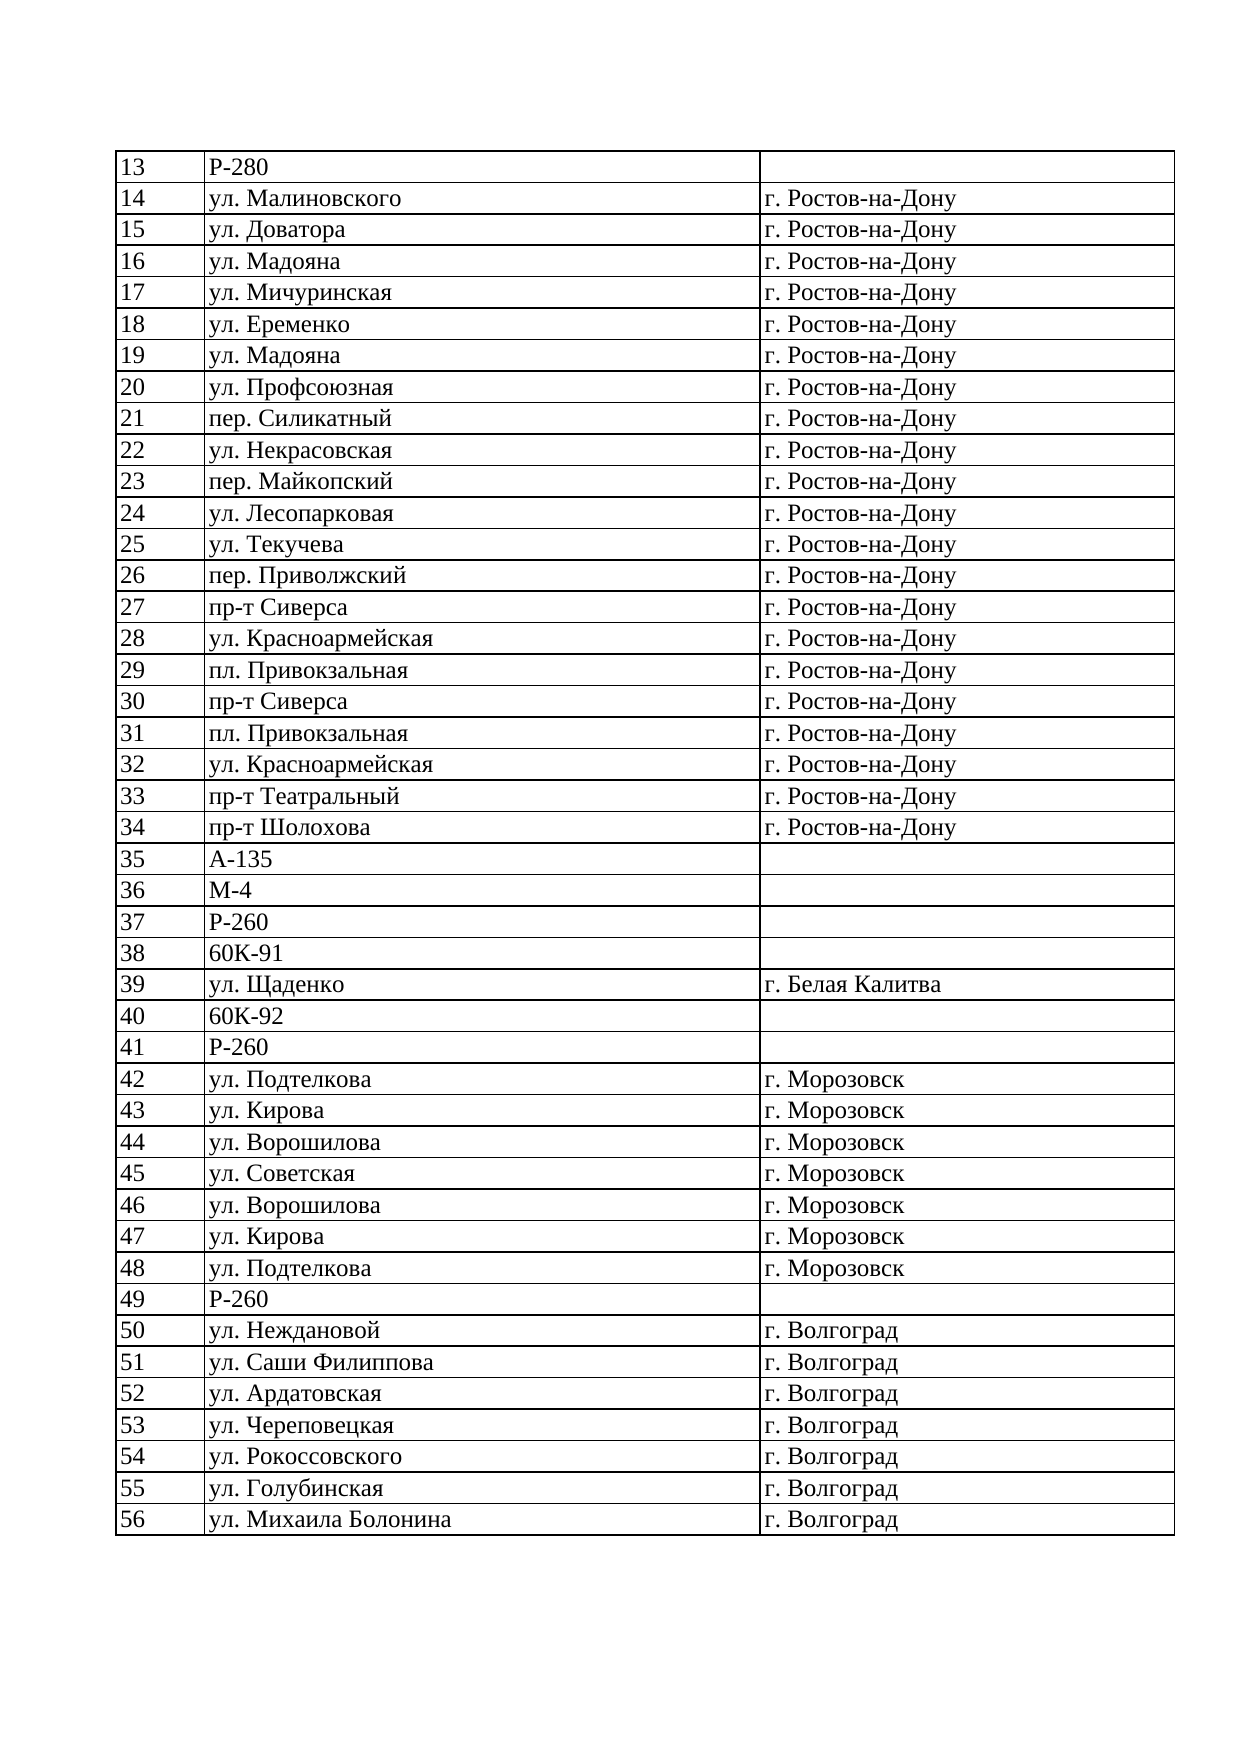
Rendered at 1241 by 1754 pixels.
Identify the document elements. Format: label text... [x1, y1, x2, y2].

table_cell г. Волгоград [761, 1441, 1174, 1471]
table_cell 24 [117, 498, 204, 527]
table_cell 13 [117, 152, 204, 181]
table_cell ул. Подтелкова [205, 1253, 759, 1282]
table_cell [761, 938, 1174, 968]
table_cell г. Ростов-на-Дону [761, 309, 1174, 339]
table_cell 53 [117, 1410, 204, 1440]
table_cell 49 [117, 1284, 204, 1314]
table_cell 38 [117, 938, 204, 968]
table_cell г. Белая Калитва [761, 970, 1174, 999]
table_cell 41 [117, 1032, 204, 1062]
table_cell ул. Текучева [205, 529, 759, 559]
table_cell 26 [117, 561, 204, 590]
table_cell г. Морозовск [761, 1127, 1174, 1157]
table_cell г. Ростов-на-Дону [761, 655, 1174, 685]
table_cell ул. Мадояна [205, 246, 759, 276]
table_cell 20 [117, 372, 204, 402]
table_cell 15 [117, 215, 204, 244]
table_cell пер. Приволжский [205, 561, 759, 590]
table_cell ул. Лесопарковая [205, 498, 759, 527]
table_cell ул. Неждановой [205, 1316, 759, 1345]
table_cell пер. Майкопский [205, 466, 759, 496]
table_cell [761, 844, 1174, 873]
table_cell ул. Кирова [205, 1095, 759, 1125]
table_cell г. Волгоград [761, 1316, 1174, 1345]
table_cell [761, 875, 1174, 905]
table_cell пл. Привокзальная [205, 718, 759, 748]
table_cell 29 [117, 655, 204, 685]
table_cell 36 [117, 875, 204, 905]
table_cell г. Ростов-на-Дону [761, 592, 1174, 622]
table_cell 32 [117, 749, 204, 779]
table_cell г. Ростов-на-Дону [761, 340, 1174, 370]
table_cell 43 [117, 1095, 204, 1125]
table_cell 56 [117, 1504, 204, 1534]
table_cell г. Морозовск [761, 1095, 1174, 1125]
table_cell 60К-92 [205, 1001, 759, 1031]
table_cell 50 [117, 1316, 204, 1345]
table_cell А-135 [205, 844, 759, 873]
table_cell г. Ростов-на-Дону [761, 183, 1174, 213]
table_cell 55 [117, 1473, 204, 1503]
table_cell 48 [117, 1253, 204, 1282]
table_cell г. Морозовск [761, 1253, 1174, 1282]
table_cell [761, 1032, 1174, 1062]
table_cell г. Волгоград [761, 1473, 1174, 1503]
table_cell [761, 1001, 1174, 1031]
table_cell пер. Силикатный [205, 403, 759, 433]
table_cell г. Ростов-на-Дону [761, 215, 1174, 244]
table_cell г. Ростов-на-Дону [761, 435, 1174, 464]
table_cell 35 [117, 844, 204, 873]
table_cell 51 [117, 1347, 204, 1377]
table_cell ул. Некрасовская [205, 435, 759, 464]
table_cell ул. Михаила Болонина [205, 1504, 759, 1534]
table_cell ул. Щаденко [205, 970, 759, 999]
table_cell г. Волгоград [761, 1504, 1174, 1534]
table_cell 16 [117, 246, 204, 276]
table_cell 30 [117, 686, 204, 716]
table_cell ул. Профсоюзная [205, 372, 759, 402]
table_cell 31 [117, 718, 204, 748]
table_cell г. Ростов-на-Дону [761, 529, 1174, 559]
table_cell 28 [117, 623, 204, 653]
table_cell пр-т Сиверса [205, 686, 759, 716]
table_cell [761, 1284, 1174, 1314]
table_cell пр-т Сиверса [205, 592, 759, 622]
table_cell 22 [117, 435, 204, 464]
table_cell ул. Ворошилова [205, 1127, 759, 1157]
table_cell ул. Красноармейская [205, 623, 759, 653]
table_cell 54 [117, 1441, 204, 1471]
table_cell 23 [117, 466, 204, 496]
table_cell 42 [117, 1064, 204, 1094]
table_cell г. Ростов-на-Дону [761, 372, 1174, 402]
table_cell ул. Еременко [205, 309, 759, 339]
table_cell 46 [117, 1190, 204, 1219]
table_cell 52 [117, 1378, 204, 1408]
table_cell г. Волгоград [761, 1410, 1174, 1440]
table_cell г. Волгоград [761, 1378, 1174, 1408]
table_cell г. Ростов-на-Дону [761, 623, 1174, 653]
table_cell 21 [117, 403, 204, 433]
table_cell [761, 152, 1174, 181]
table_cell ул. Рокоссовского [205, 1441, 759, 1471]
table_cell ул. Ворошилова [205, 1190, 759, 1219]
table_cell пр-т Театральный [205, 781, 759, 811]
table_cell ул. Череповецкая [205, 1410, 759, 1440]
table_cell Р-260 [205, 1032, 759, 1062]
table_cell Р-260 [205, 1284, 759, 1314]
table_cell г. Морозовск [761, 1221, 1174, 1251]
table_cell 17 [117, 277, 204, 307]
table_cell ул. Советская [205, 1158, 759, 1188]
table_cell 40 [117, 1001, 204, 1031]
table_cell ул. Подтелкова [205, 1064, 759, 1094]
table_cell [761, 907, 1174, 936]
table_cell 27 [117, 592, 204, 622]
table_cell г. Ростов-на-Дону [761, 498, 1174, 527]
table_cell 60К-91 [205, 938, 759, 968]
table_cell 19 [117, 340, 204, 370]
table_cell 47 [117, 1221, 204, 1251]
table_cell 33 [117, 781, 204, 811]
table_cell пл. Привокзальная [205, 655, 759, 685]
table_cell ул. Ардатовская [205, 1378, 759, 1408]
table_cell г. Ростов-на-Дону [761, 403, 1174, 433]
table_cell г. Ростов-на-Дону [761, 812, 1174, 842]
table_cell пр-т Шолохова [205, 812, 759, 842]
table_cell 44 [117, 1127, 204, 1157]
table_cell 39 [117, 970, 204, 999]
table_cell г. Ростов-на-Дону [761, 718, 1174, 748]
table_cell г. Ростов-на-Дону [761, 686, 1174, 716]
table_cell 37 [117, 907, 204, 936]
table_cell 25 [117, 529, 204, 559]
table_cell ул. Голубинская [205, 1473, 759, 1503]
table_cell г. Морозовск [761, 1158, 1174, 1188]
table_cell г. Ростов-на-Дону [761, 749, 1174, 779]
table_cell 18 [117, 309, 204, 339]
table_cell г. Ростов-на-Дону [761, 277, 1174, 307]
table_cell М-4 [205, 875, 759, 905]
table_cell ул. Мадояна [205, 340, 759, 370]
table_cell г. Ростов-на-Дону [761, 781, 1174, 811]
table_cell Р-260 [205, 907, 759, 936]
table_cell г. Ростов-на-Дону [761, 466, 1174, 496]
table_cell г. Ростов-на-Дону [761, 561, 1174, 590]
table_cell ул. Саши Филиппова [205, 1347, 759, 1377]
table_cell г. Волгоград [761, 1347, 1174, 1377]
table_cell ул. Малиновского [205, 183, 759, 213]
table_cell г. Морозовск [761, 1064, 1174, 1094]
table_cell 34 [117, 812, 204, 842]
table_cell ул. Кирова [205, 1221, 759, 1251]
table_cell г. Ростов-на-Дону [761, 246, 1174, 276]
table_cell г. Морозовск [761, 1190, 1174, 1219]
table_cell 14 [117, 183, 204, 213]
table_cell 45 [117, 1158, 204, 1188]
table_cell ул. Красноармейская [205, 749, 759, 779]
table_cell ул. Мичуринская [205, 277, 759, 307]
table_cell Р-280 [205, 152, 759, 181]
table_cell ул. Доватора [205, 215, 759, 244]
